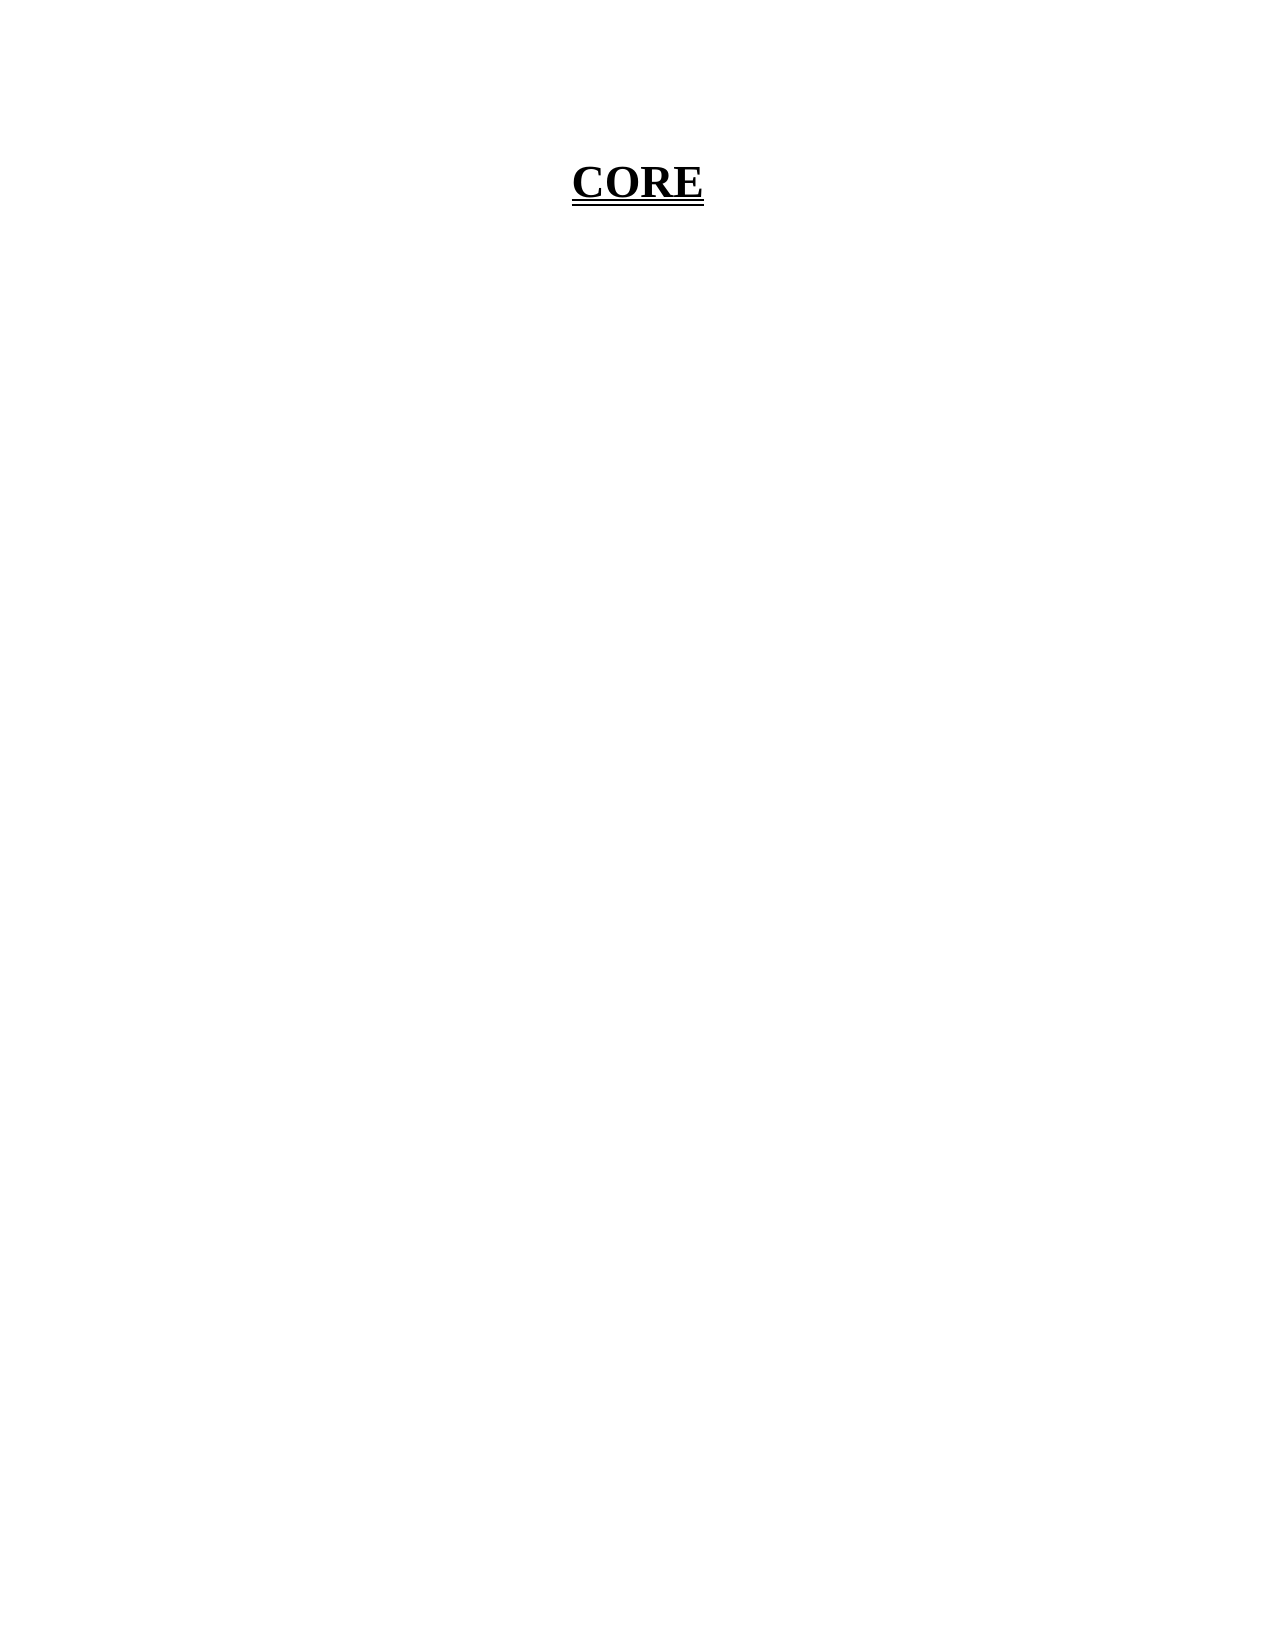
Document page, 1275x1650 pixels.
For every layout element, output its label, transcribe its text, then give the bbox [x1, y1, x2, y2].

subtitle CORE [150, 154, 1125, 207]
